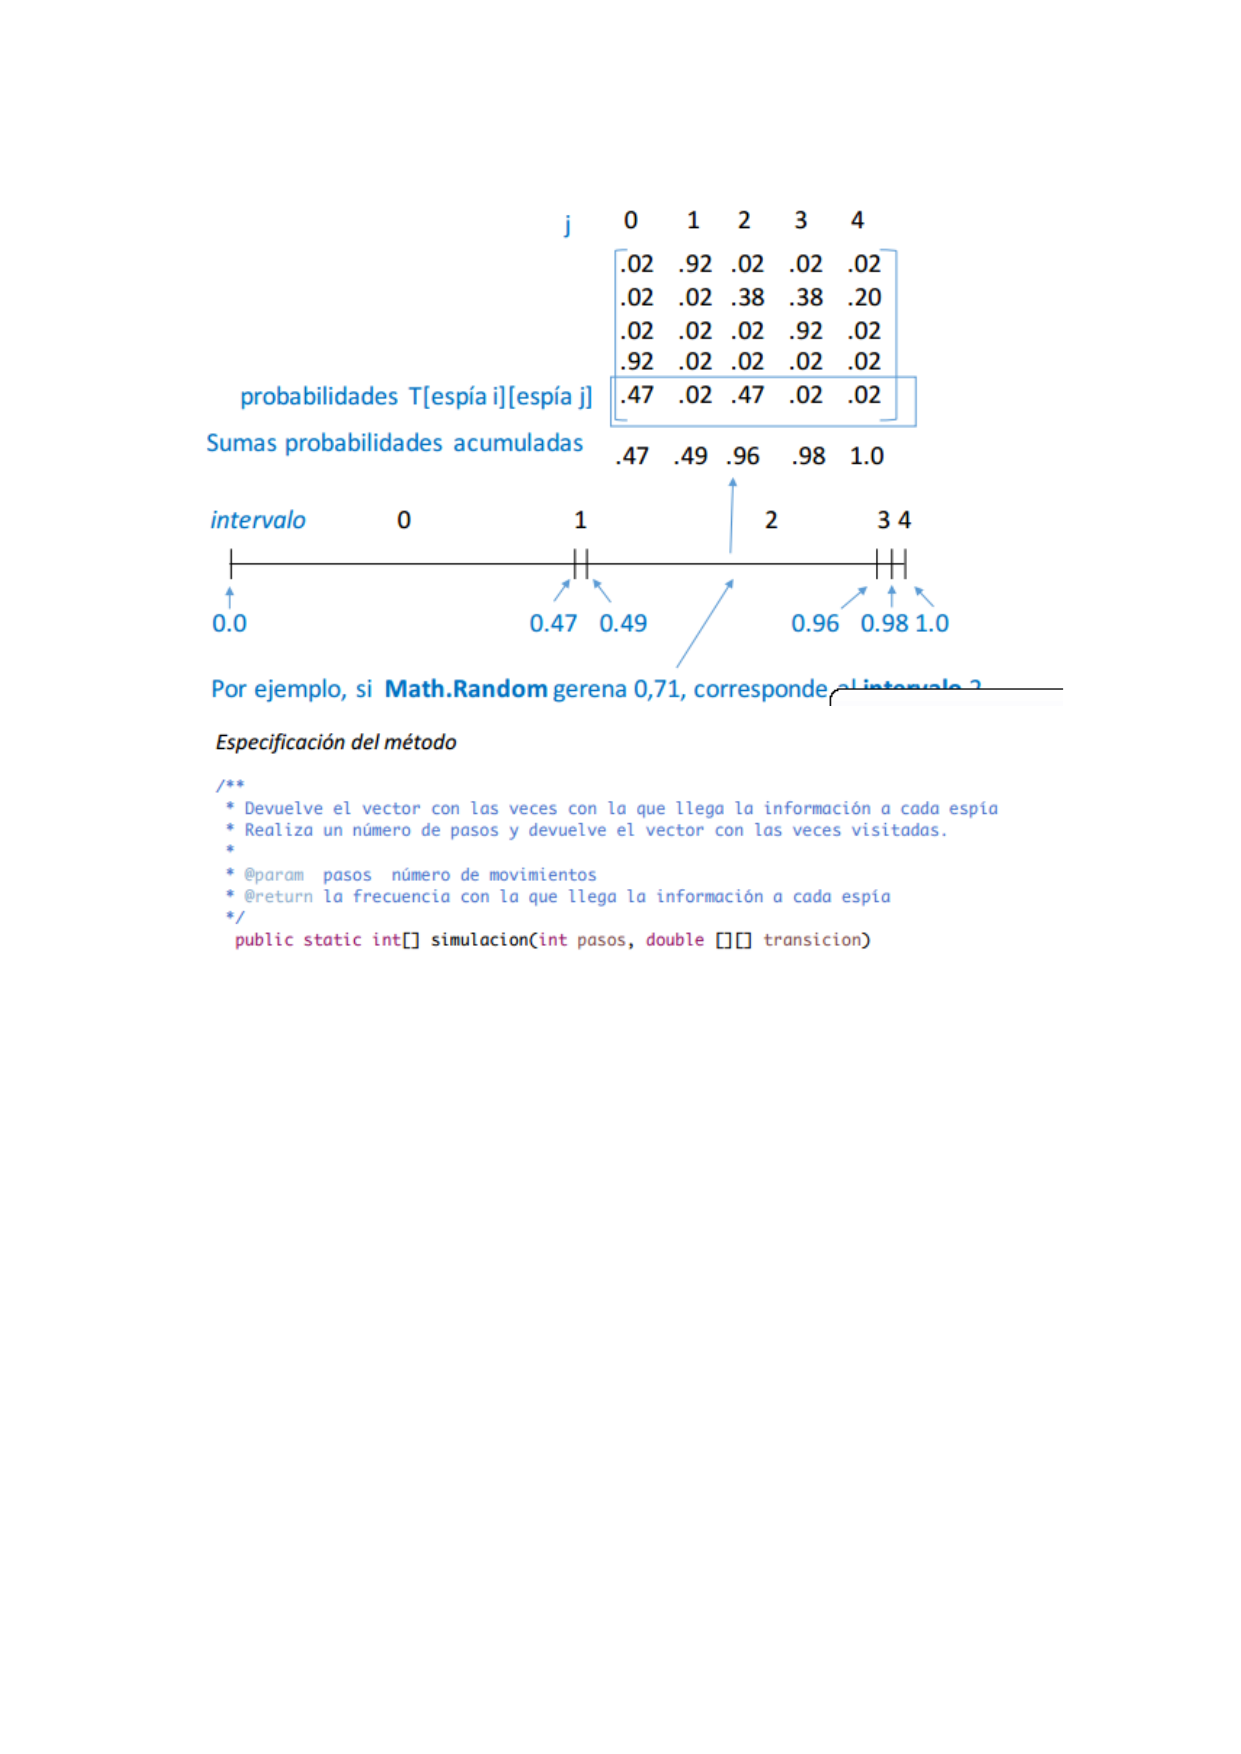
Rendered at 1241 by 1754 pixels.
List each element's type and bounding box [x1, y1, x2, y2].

picture [177, 147, 1064, 706]
picture [177, 709, 1062, 1005]
